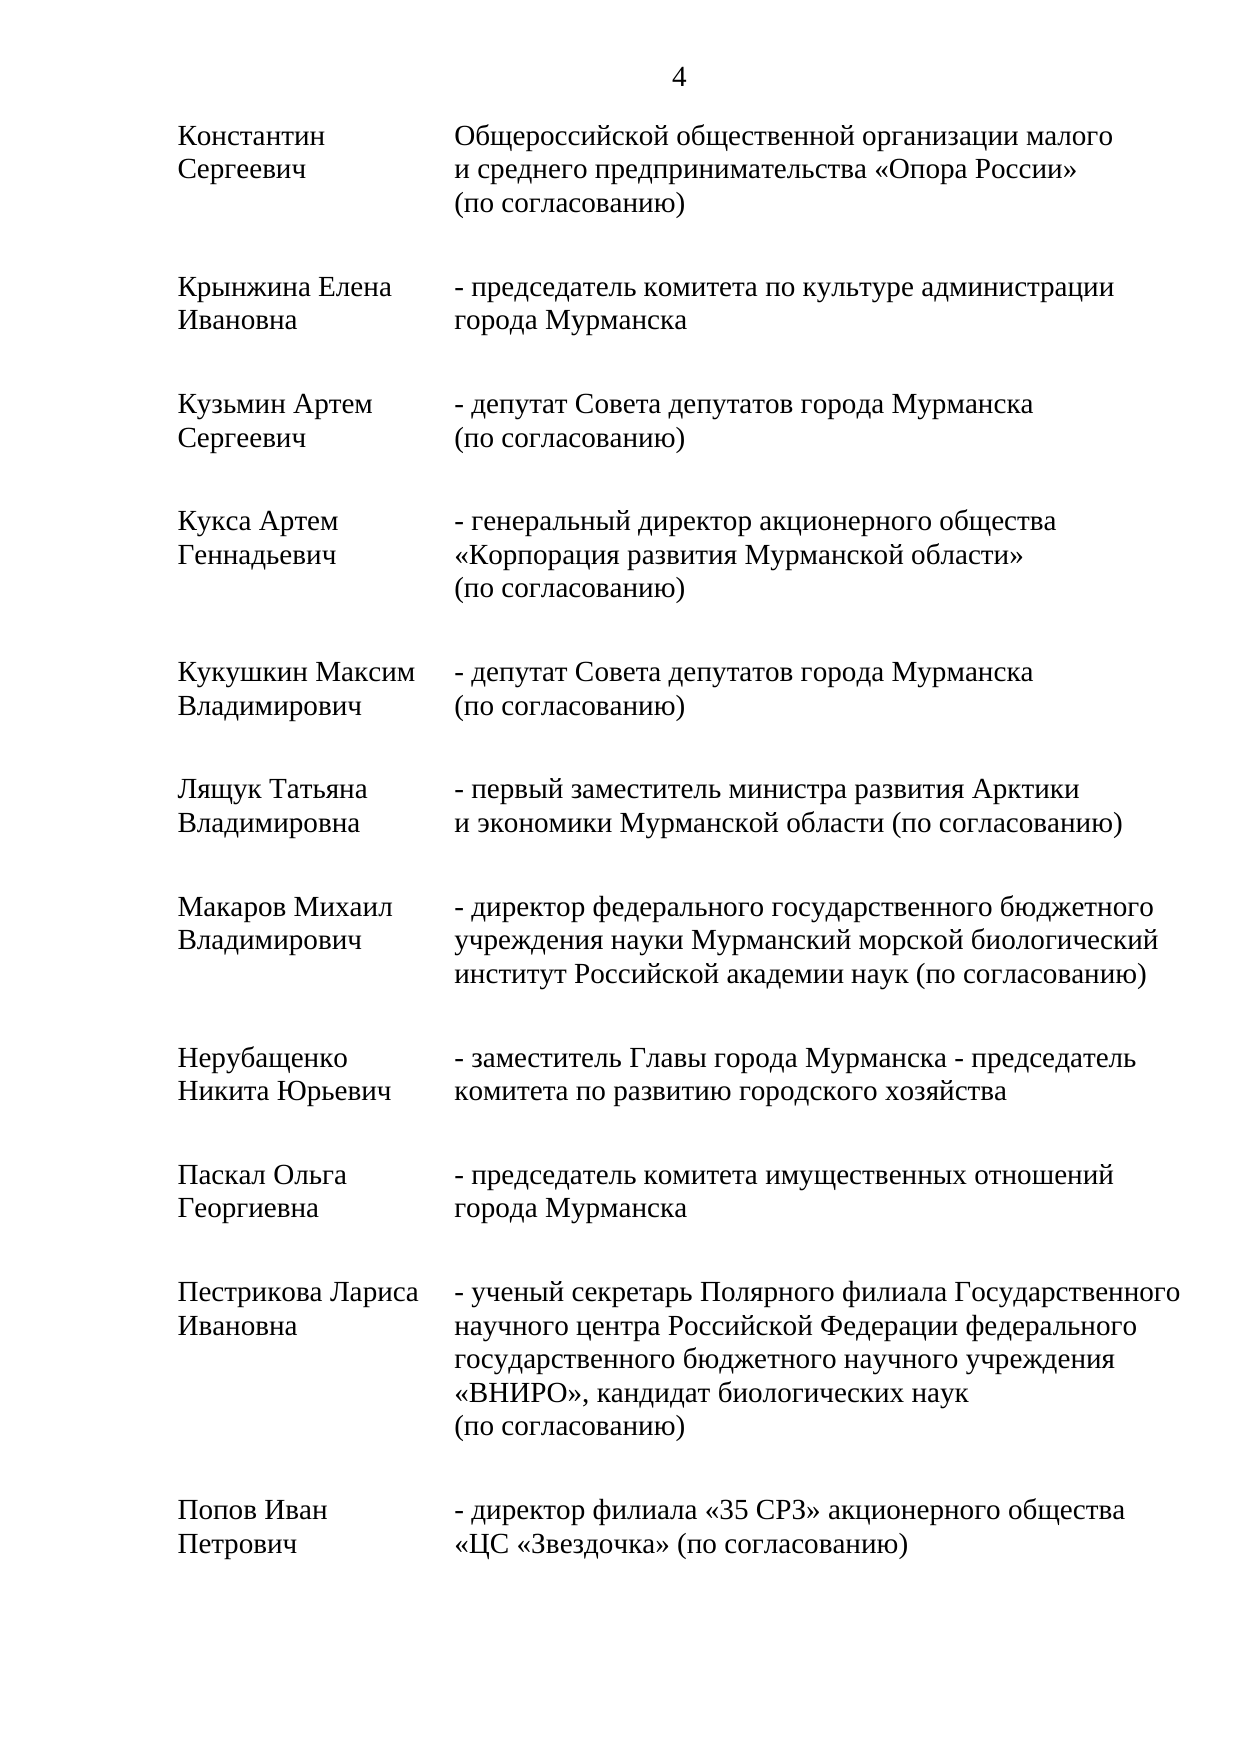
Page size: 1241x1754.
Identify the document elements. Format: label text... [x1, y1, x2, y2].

table_cell - председатель комитета по культуре администрации города Мурманска [443, 269, 1192, 386]
table_cell - директор филиала «35 СРЗ» акционерного общества «ЦС «Звездочка» (по согласованию) [443, 1492, 1192, 1609]
table_cell - первый заместитель министра развития Арктики и экономики Мурманской области (по согласованию) [443, 772, 1192, 889]
table_cell - генеральный директор акционерного общества «Корпорация развития Мурманской области» (по согласованию) [443, 504, 1192, 654]
table_cell - депутат Совета депутатов города Мурманска (по согласованию) [443, 654, 1192, 772]
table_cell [443, 118, 1192, 269]
table_cell - директор федерального государственного бюджетного учреждения науки Мурманский морской биологический институт Российской академии наук (по согласованию) [443, 889, 1192, 1040]
table_cell Кукушкин Максим Владимирович [166, 654, 443, 772]
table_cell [166, 118, 443, 269]
table_cell Паскал Ольга Георгиевна [166, 1157, 443, 1274]
table_cell Кукса Артем Геннадьевич [166, 504, 443, 654]
table_cell Лящук Татьяна Владимировна [166, 772, 443, 889]
table_cell Нерубащенко Никита Юрьевич [166, 1040, 443, 1157]
table_cell Крынжина Елена Ивановна [166, 269, 443, 386]
table_cell - заместитель Главы города Мурманска - председатель комитета по развитию городского хозяйства [443, 1040, 1192, 1157]
table_cell - ученый секретарь Полярного филиала Государственного научного центра Российской Федерации федерального государственного бюджетного научного учреждения «ВНИРО», кандидат биологических наук (по согласованию) [443, 1274, 1192, 1492]
table_cell Попов Иван Петрович [166, 1492, 443, 1609]
table_cell - депутат Совета депутатов города Мурманска (по согласованию) [443, 386, 1192, 503]
table_cell Кузьмин Артем Сергеевич [166, 386, 443, 503]
table_cell Пестрикова Лариса Ивановна [166, 1274, 443, 1492]
table_cell Макаров Михаил Владимирович [166, 889, 443, 1040]
table_cell - председатель комитета имущественных отношений города Мурманска [443, 1157, 1192, 1274]
